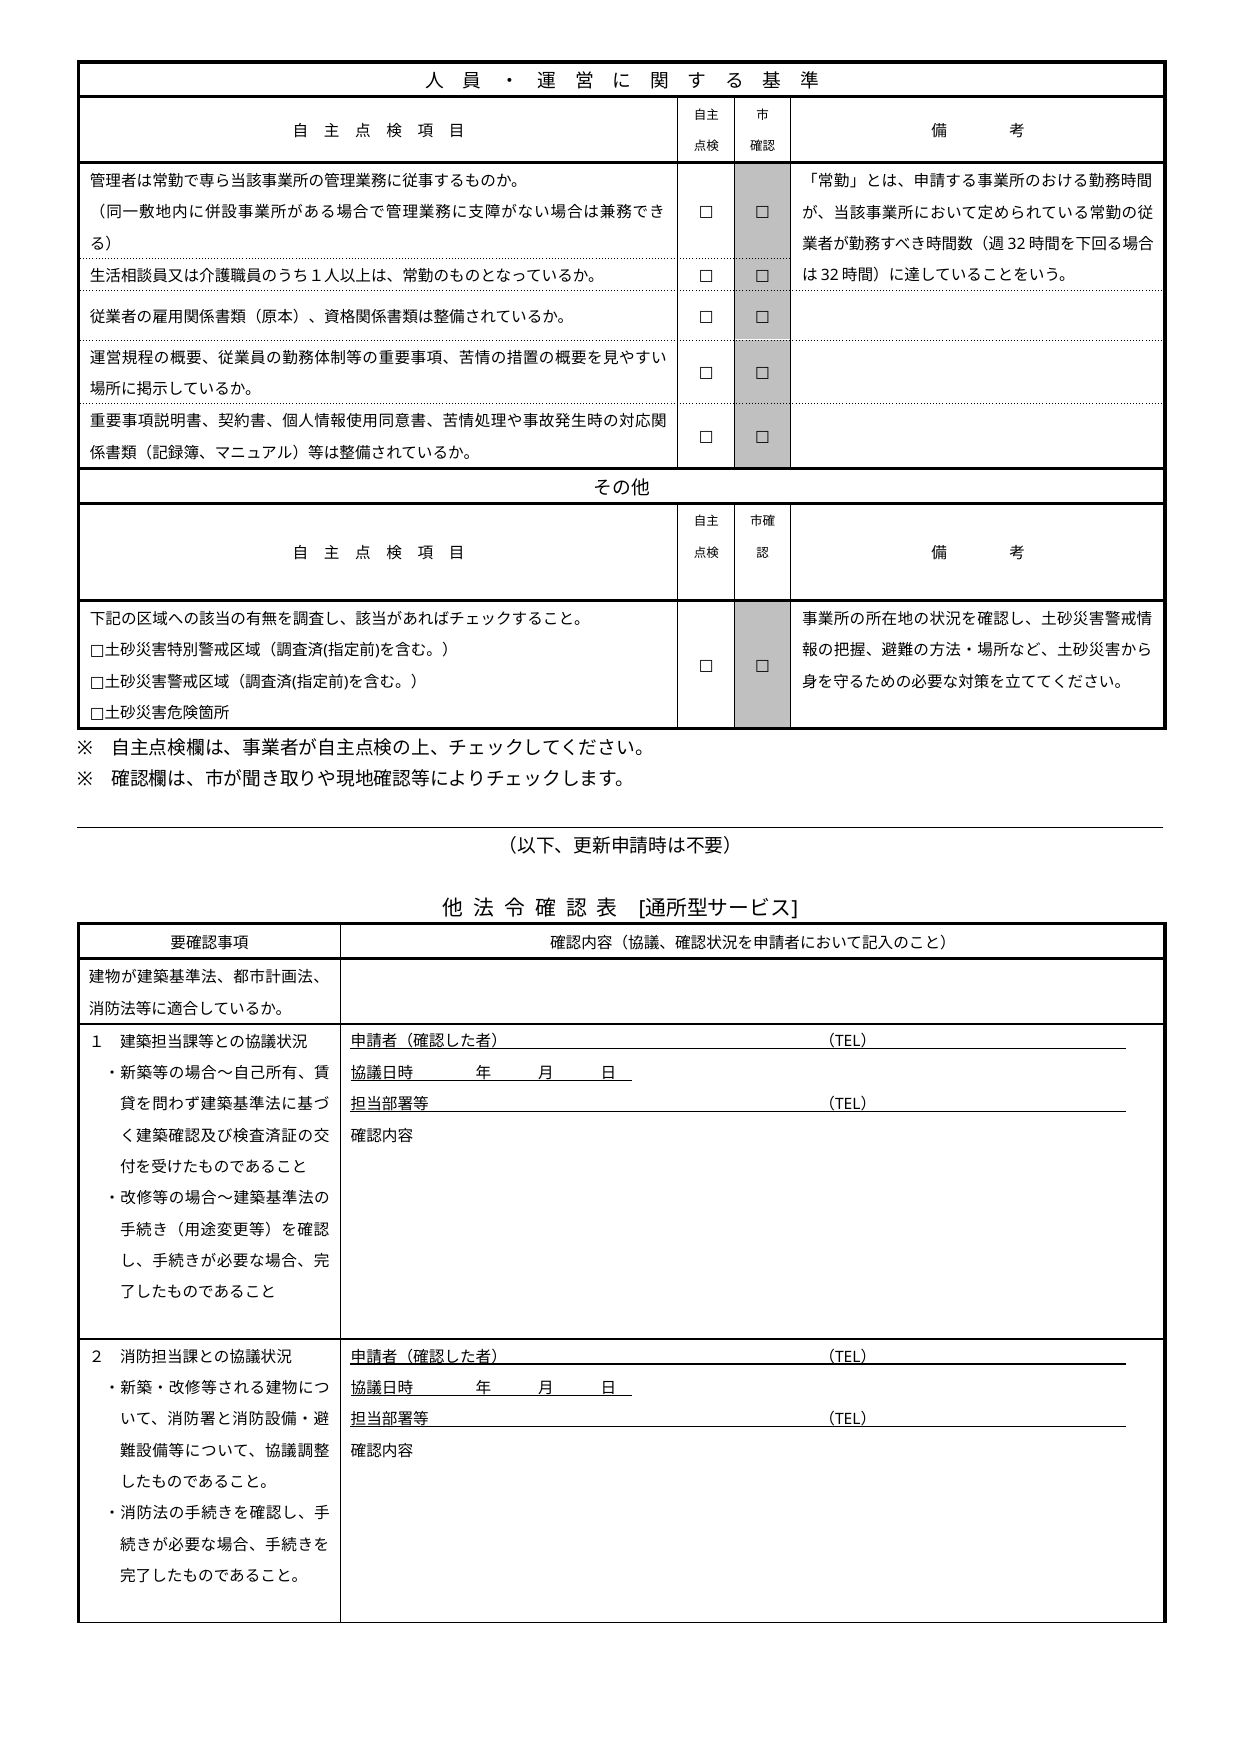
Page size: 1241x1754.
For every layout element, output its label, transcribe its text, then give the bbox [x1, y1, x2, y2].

table_header 要確認事項 [80, 925, 340, 957]
table_cell 重要事項説明書、契約書、個人情報使用同意書、苦情処理や事故発生時の対応関係書類（記録簿、マニュアル）等は整備されているか。 [80, 403, 677, 467]
table_cell 自 主 点 検 項 目 [80, 505, 677, 599]
table_cell 従業者の雇用関係書類（原本）、資格関係書類は整備されているか。 [80, 290, 677, 339]
text ※ 自主点検欄は、事業者が自主点検の上、チェックしてください。 [77, 730, 1163, 762]
table_cell □ [735, 258, 790, 290]
table_cell □ [735, 164, 790, 258]
table_cell 自主点検 [678, 505, 734, 599]
table_cell 生活相談員又は介護職員のうち１人以上は、常勤のものとなっているか。 [80, 258, 677, 290]
table_cell 市確認 [735, 505, 790, 599]
table_cell ２ 消防担当課との協議状況 ・新築・改修等される建物について、消防署と消防設備・避難設備等について、協議調整したものであること。 ・消防法の手続きを確認し、手続きが必要な場合、手続きを完了したものであること。 [80, 1340, 340, 1622]
table_header 確認内容（協議、確認状況を申請者において記入のこと） [341, 925, 1163, 957]
table_cell □ [735, 340, 790, 403]
table_cell [791, 290, 1163, 339]
table_cell １ 建築担当課等との協議状況 ・新築等の場合～自己所有、賃貸を問わず建築基準法に基づく建築確認及び検査済証の交付を受けたものであること ・改修等の場合～建築基準法の手続き（用途変更等）を確認し、手続きが必要な場合、完了したものであること [80, 1025, 340, 1338]
table_cell 「常勤」とは、申請する事業所のおける勤務時間が、当該事業所において定められている常勤の従業者が勤務すべき時間数（週32時間を下回る場合は32時間）に達していることをいう。 [791, 164, 1163, 290]
table_cell 自主点検 [678, 98, 734, 161]
table_cell [791, 403, 1163, 467]
table_header 人 員 ・ 運 営 に 関 す る 基 準 [80, 64, 1163, 95]
table_cell 下記の区域への該当の有無を調査し、該当があればチェックすること。 □土砂災害特別警戒区域（調査済(指定前)を含む。） □土砂災害警戒区域（調査済(指定前)を含む。） □土砂災害危険箇所 [80, 602, 677, 727]
table_cell □ [678, 290, 734, 339]
table_cell □ [678, 403, 734, 467]
table_cell □ [678, 602, 734, 727]
table_cell □ [735, 403, 790, 467]
table_cell □ [678, 164, 734, 258]
table_cell 自 主 点 検 項 目 [80, 98, 677, 161]
table_cell 建物が建築基準法、都市計画法、消防法等に適合しているか。 [80, 960, 340, 1023]
table_cell [791, 340, 1163, 403]
text （以下、更新申請時は不要） [77, 828, 1163, 859]
table_cell 管理者は常勤で専ら当該事業所の管理業務に従事するものか。 （同一敷地内に併設事業所がある場合で管理業務に支障がない場合は兼務できる） [80, 164, 677, 258]
table_cell 事業所の所在地の状況を確認し、土砂災害警戒情報の把握、避難の方法・場所など、土砂災害から身を守るための必要な対策を立ててください。 [791, 602, 1163, 727]
table_cell 備 考 [791, 505, 1163, 599]
table_cell 運営規程の概要、従業員の勤務体制等の重要事項、苦情の措置の概要を見やすい場所に掲示しているか。 [80, 340, 677, 403]
table_cell [341, 960, 1163, 1023]
table_cell 市 確認 [735, 98, 790, 161]
text ※ 確認欄は、市が聞き取りや現地確認等によりチェックします。 [77, 762, 1163, 793]
text 他法令確認表 [通所型サービス] [77, 891, 1163, 922]
table_cell □ [735, 602, 790, 727]
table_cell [341, 1025, 1163, 1338]
table_cell □ [735, 290, 790, 339]
table_cell □ [678, 258, 734, 290]
table_cell □ [678, 340, 734, 403]
table_cell 備 考 [791, 98, 1163, 161]
table_cell その他 [80, 470, 1163, 502]
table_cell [341, 1340, 1163, 1622]
